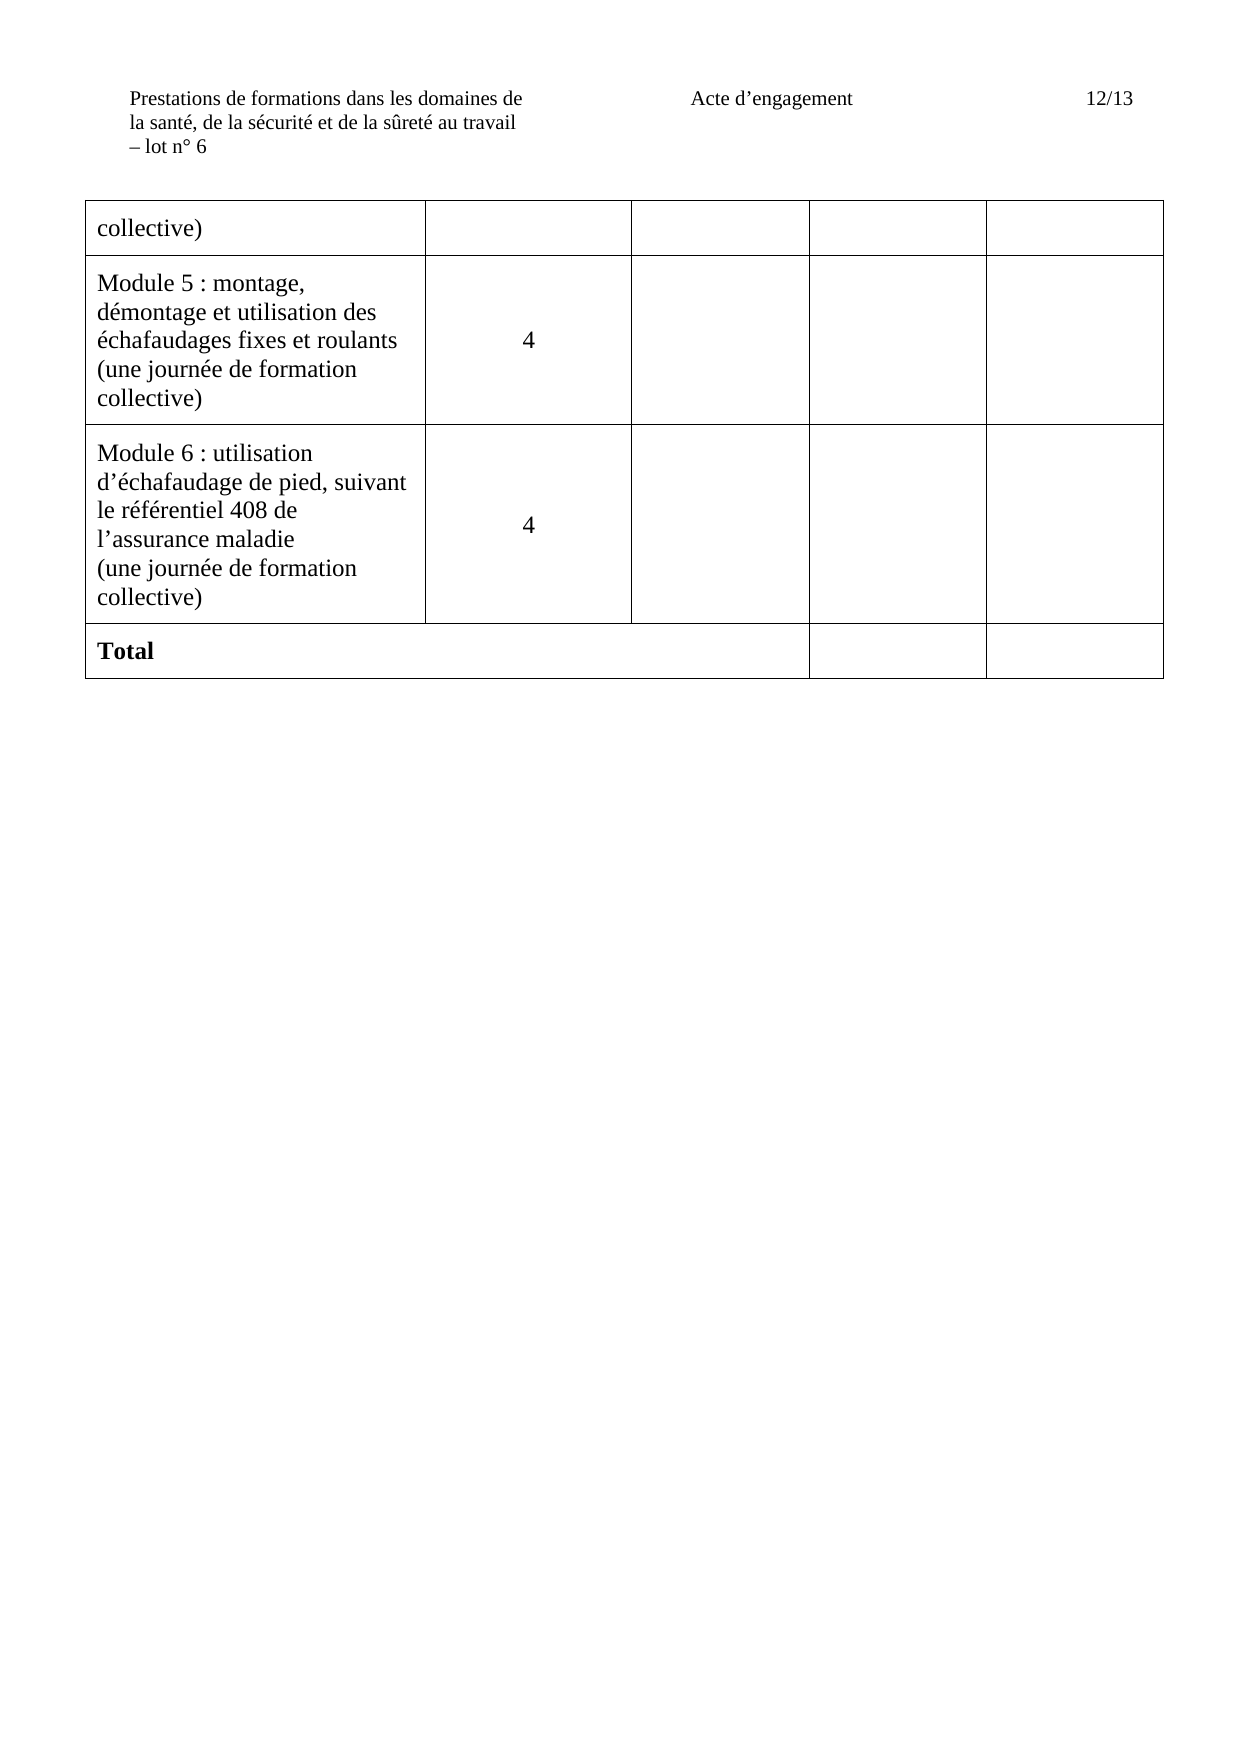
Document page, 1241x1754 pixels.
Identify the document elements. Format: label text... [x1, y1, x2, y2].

table_cell Total [86, 624, 809, 678]
table_cell [987, 425, 1163, 623]
table_cell [632, 256, 809, 424]
table_cell 4 [426, 256, 631, 424]
table_cell 8 [426, 201, 631, 254]
table_cell [632, 425, 809, 623]
table_cell 4 [426, 425, 631, 623]
table_cell [987, 624, 1163, 678]
table_cell [810, 201, 986, 254]
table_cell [86, 201, 425, 254]
table_cell [987, 256, 1163, 424]
table_cell Module 6 : utilisation d’échafaudage de pied, suivant le référentiel 408 de l’assurance maladie (une journée de formation collective) [86, 425, 425, 623]
table_cell [810, 256, 986, 424]
table_cell Module 5 : montage, démontage et utilisation des échafaudages fixes et roulants (une journée de formation collective) [86, 256, 425, 424]
table_cell [810, 425, 986, 623]
table_cell [810, 624, 986, 678]
table_cell [987, 201, 1163, 254]
table_cell [632, 201, 809, 254]
